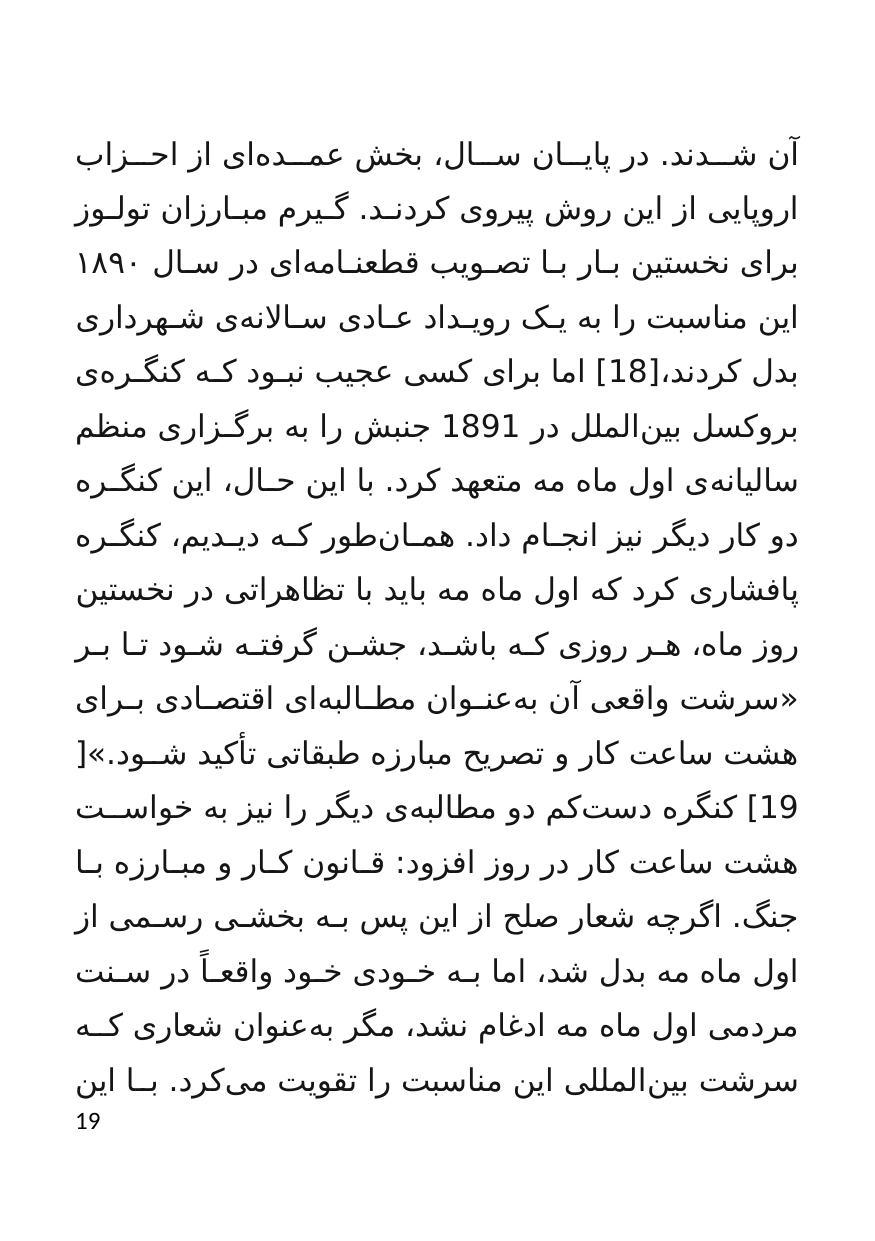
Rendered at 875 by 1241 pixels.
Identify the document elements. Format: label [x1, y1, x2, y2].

text [75, 136, 799, 1098]
